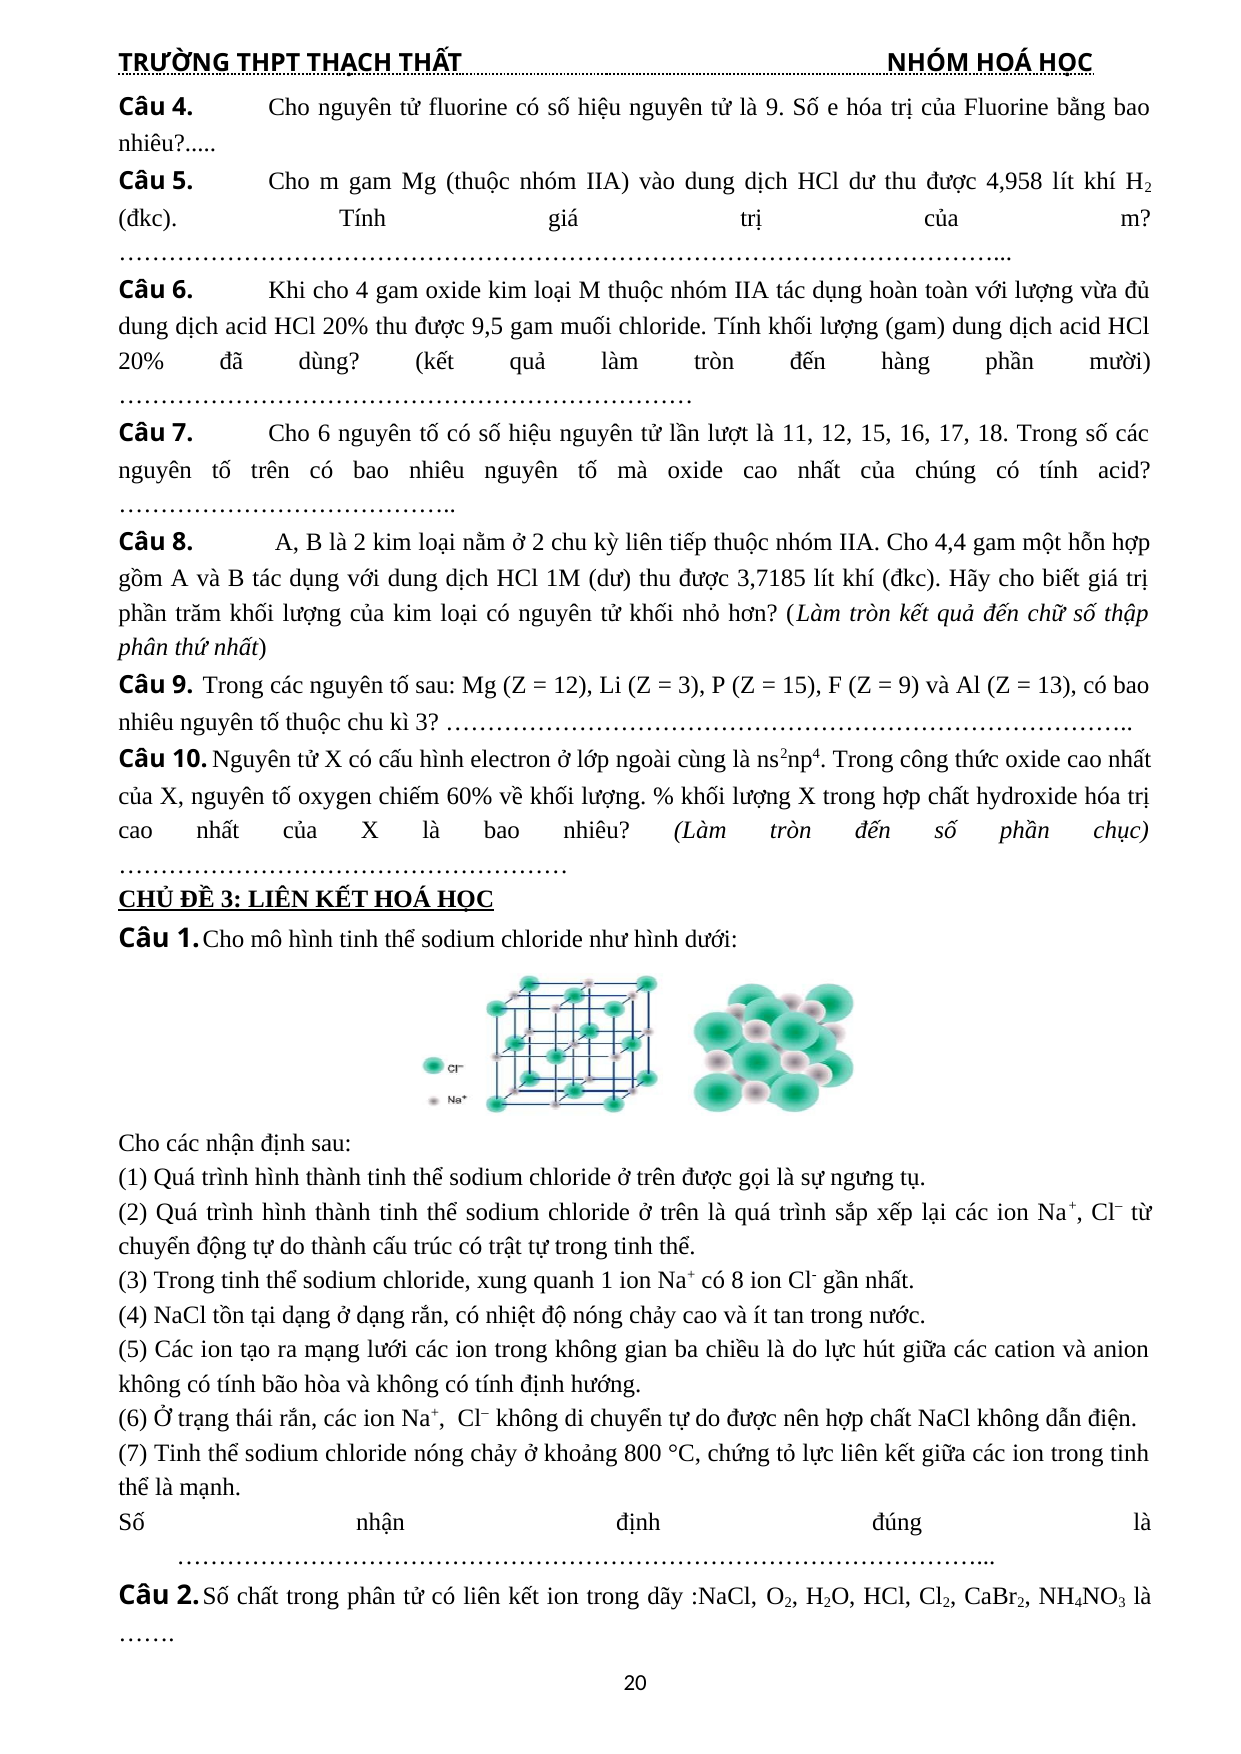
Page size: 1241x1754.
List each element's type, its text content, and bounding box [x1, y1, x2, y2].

text CHỦ ĐỀ 3: LIÊN KẾT HOÁ HỌC [118, 884, 1152, 913]
list Trong các nguyên tố sau: Mg (Z = 12), Li (Z = 3), P (Z = 15), F (Z = 9) và Al (Z = 13), có bao nhiêu nguyên tố thuộc chu kì 3? ……………………………………………………………………….. [118, 667, 1152, 735]
text (3) Trong tinh thể sodium chloride, xung quanh 1 ion Na+ có 8 ion Cl- gần nhất. [118, 1266, 1152, 1294]
list A, B là 2 kim loại nằm ở 2 chu kỳ liên tiếp thuộc nhóm IIA. Cho 4,4 gam một hỗn hợp gồm A và B tác dụng với dung dịch HCl 1M (dư) thu được 3,7185 lít khí (đkc). Hãy cho biết giá trị phần trăm khối lượng của kim loại có nguyên tử khối nhỏ hơn? (Làm tròn kết quả đến chữ số thập phân thứ nhất) [118, 524, 1152, 661]
picture [413, 963, 857, 1122]
list Nguyên tử X có cấu hình electron ở lớp ngoài cùng là ns2np4. Trong công thức oxide cao nhất của X, nguyên tố oxygen chiếm 60% về khối lượng. % khối lượng X trong hợp chất hydroxide hóa trị cao nhất của X là bao nhiêu? (Làm tròn đến số phần chục) ……………………………………………… [118, 741, 1152, 879]
text (6) Ở trạng thái rắn, các ion Na+, Cl– không di chuyển tự do được nên hợp chất NaCl không dẫn điện. [118, 1403, 1152, 1432]
text Cho các nhận định sau: [118, 1128, 1152, 1156]
list Cho nguyên tử fluorine có số hiệu nguyên tử là 9. Số e hóa trị của Fluorine bằng bao nhiêu?..... [118, 89, 1152, 157]
list Cho mô hình tinh thể sodium chloride như hình dưới: [118, 919, 1152, 956]
list Khi cho 4 gam oxide kim loại M thuộc nhóm IIA tác dụng hoàn toàn với lượng vừa đủ dung dịch acid HCl 20% thu được 9,5 gam muối chloride. Tính khối lượng (gam) dung dịch acid HCl 20% đã dùng? (kết quả làm tròn đến hàng phần mười) …………………………………………………………… [118, 272, 1152, 409]
text (4) NaCl tồn tại dạng ở dạng rắn, có nhiệt độ nóng chảy cao và ít tan trong nước. [118, 1300, 1152, 1329]
text (7) Tinh thể sodium chloride nóng chảy ở khoảng 800 °C, chứng tỏ lực liên kết giữa các ion trong tinh thể là mạnh. [118, 1438, 1152, 1501]
text (1) Quá trình hình thành tinh thể sodium chloride ở trên được gọi là sự ngưng tụ. [118, 1162, 1152, 1191]
list Cho 6 nguyên tố có số hiệu nguyên tử lần lượt là 11, 12, 15, 16, 17, 18. Trong số các nguyên tố trên có bao nhiêu nguyên tố mà oxide cao nhất của chúng có tính acid? ………………………………….. [118, 415, 1152, 518]
text (5) Các ion tạo ra mạng lưới các ion trong không gian ba chiều là do lực hút giữa các cation và anion không có tính bão hòa và không có tính định hướng. [118, 1334, 1152, 1398]
text Số nhận định đúng là ……………………………………………………………………………………... [118, 1507, 1152, 1570]
text (2) Quá trình hình thành tinh thể sodium chloride ở trên là quá trình sắp xếp lại các ion Na+, Cl– từ chuyển động tự do thành cấu trúc có trật tự trong tinh thể. [118, 1197, 1152, 1260]
list Cho m gam Mg (thuộc nhóm IIA) vào dung dịch HCl dư thu được 4,958 lít khí H2 (đkc). Tính giá trị của m? ……………………………………………………………………………………………... [118, 163, 1152, 266]
list Số chất trong phân tử có liên kết ion trong dãy :NaCl, O2, H2O, HCl, Cl2, CaBr2, NH4NO3 là ……. [118, 1576, 1152, 1647]
